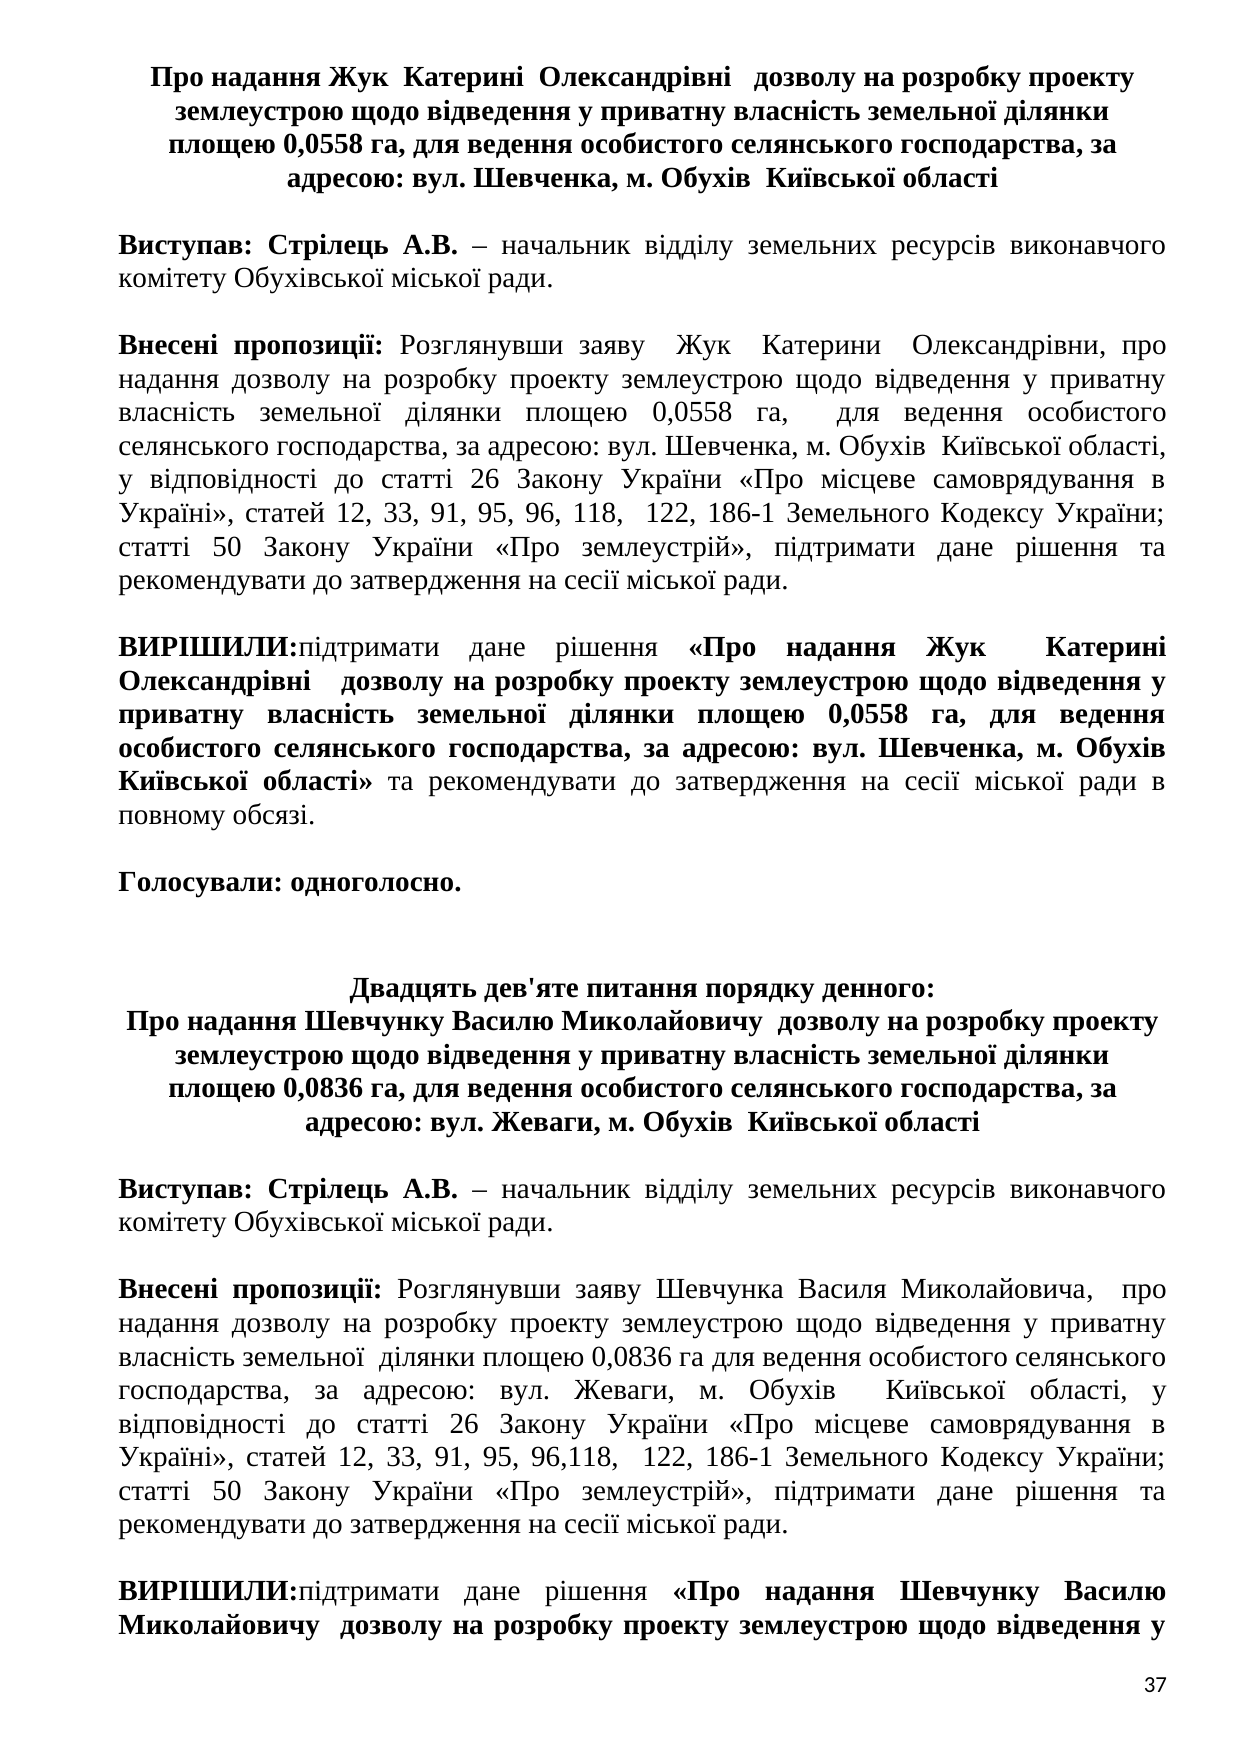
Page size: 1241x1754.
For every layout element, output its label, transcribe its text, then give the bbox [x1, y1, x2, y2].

text Виступав: Стрілець А.В. – начальник відділу земельних ресурсів виконавчого комітету Обухівської міської ради. [118, 1171, 1167, 1238]
text Внесені пропозиції: Розглянувши заяву Жук Катерини Олександрівни, про надання дозволу на розробку проекту землеустрою щодо відведення у приватну власність земельної ділянки площею 0,0558 га, для ведення особистого селянського господарства, за адресою: вул. Шевченка, м. Обухів Київської області, у відповідності до статті 26 Закону України «Про місцеве самоврядування в Україні», статей 12, 33, 91, 95, 96, 118, 122, 186-1 Земельного Кодексу України; статті 50 Закону України «Про землеустрій», підтримати дане рішення та рекомендувати до затвердження на сесії міської ради. [118, 327, 1167, 596]
list Внесені пропозиції: Розглянувши заяву Шевчунка Василя Миколайовича, про надання дозволу на розробку проекту землеустрою щодо відведення у приватну власність земельної ділянки площею 0,0836 га для ведення особистого селянського господарства, за адресою: вул. Жеваги, м. Обухів Київської області, у відповідності до статті 26 Закону України «Про місцеве самоврядування в Україні», статей 12, 33, 91, 95, 96,118, 122, 186-1 Земельного Кодексу України; статті 50 Закону України «Про землеустрій», підтримати дане рішення та рекомендувати до затвердження на сесії міської ради. [118, 1272, 1167, 1540]
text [118, 1573, 1167, 1641]
text Двадцять дев'яте питання порядку денного: [118, 970, 1167, 1003]
text Про надання Шевчунку Василю Миколайовичу дозволу на розробку проекту землеустрою щодо відведення у приватну власність земельної ділянки площею 0,0836 га, для ведення особистого селянського господарства, за адресою: вул. Жеваги, м. Обухів Київської області [118, 1003, 1167, 1137]
text Виступав: Стрілець А.В. – начальник відділу земельних ресурсів виконавчого комітету Обухівської міської ради. [118, 227, 1167, 294]
text Голосували: одноголосно. [118, 864, 1167, 898]
text ВИРІШИЛИ:підтримати дане рішення «Про надання Жук Катерині Олександрівні дозволу на розробку проекту землеустрою щодо відведення у приватну власність земельної ділянки площею 0,0558 га, для ведення особистого селянського господарства, за адресою: вул. Шевченка, м. Обухів Київської області» та рекомендувати до затвердження на сесії міської ради в повному обсязі. [118, 629, 1167, 831]
text Про надання Жук Катерині Олександрівні дозволу на розробку проекту землеустрою щодо відведення у приватну власність земельної ділянки площею 0,0558 га, для ведення особистого селянського господарства, за адресою: вул. Шевченка, м. Обухів Київської області [118, 59, 1167, 193]
